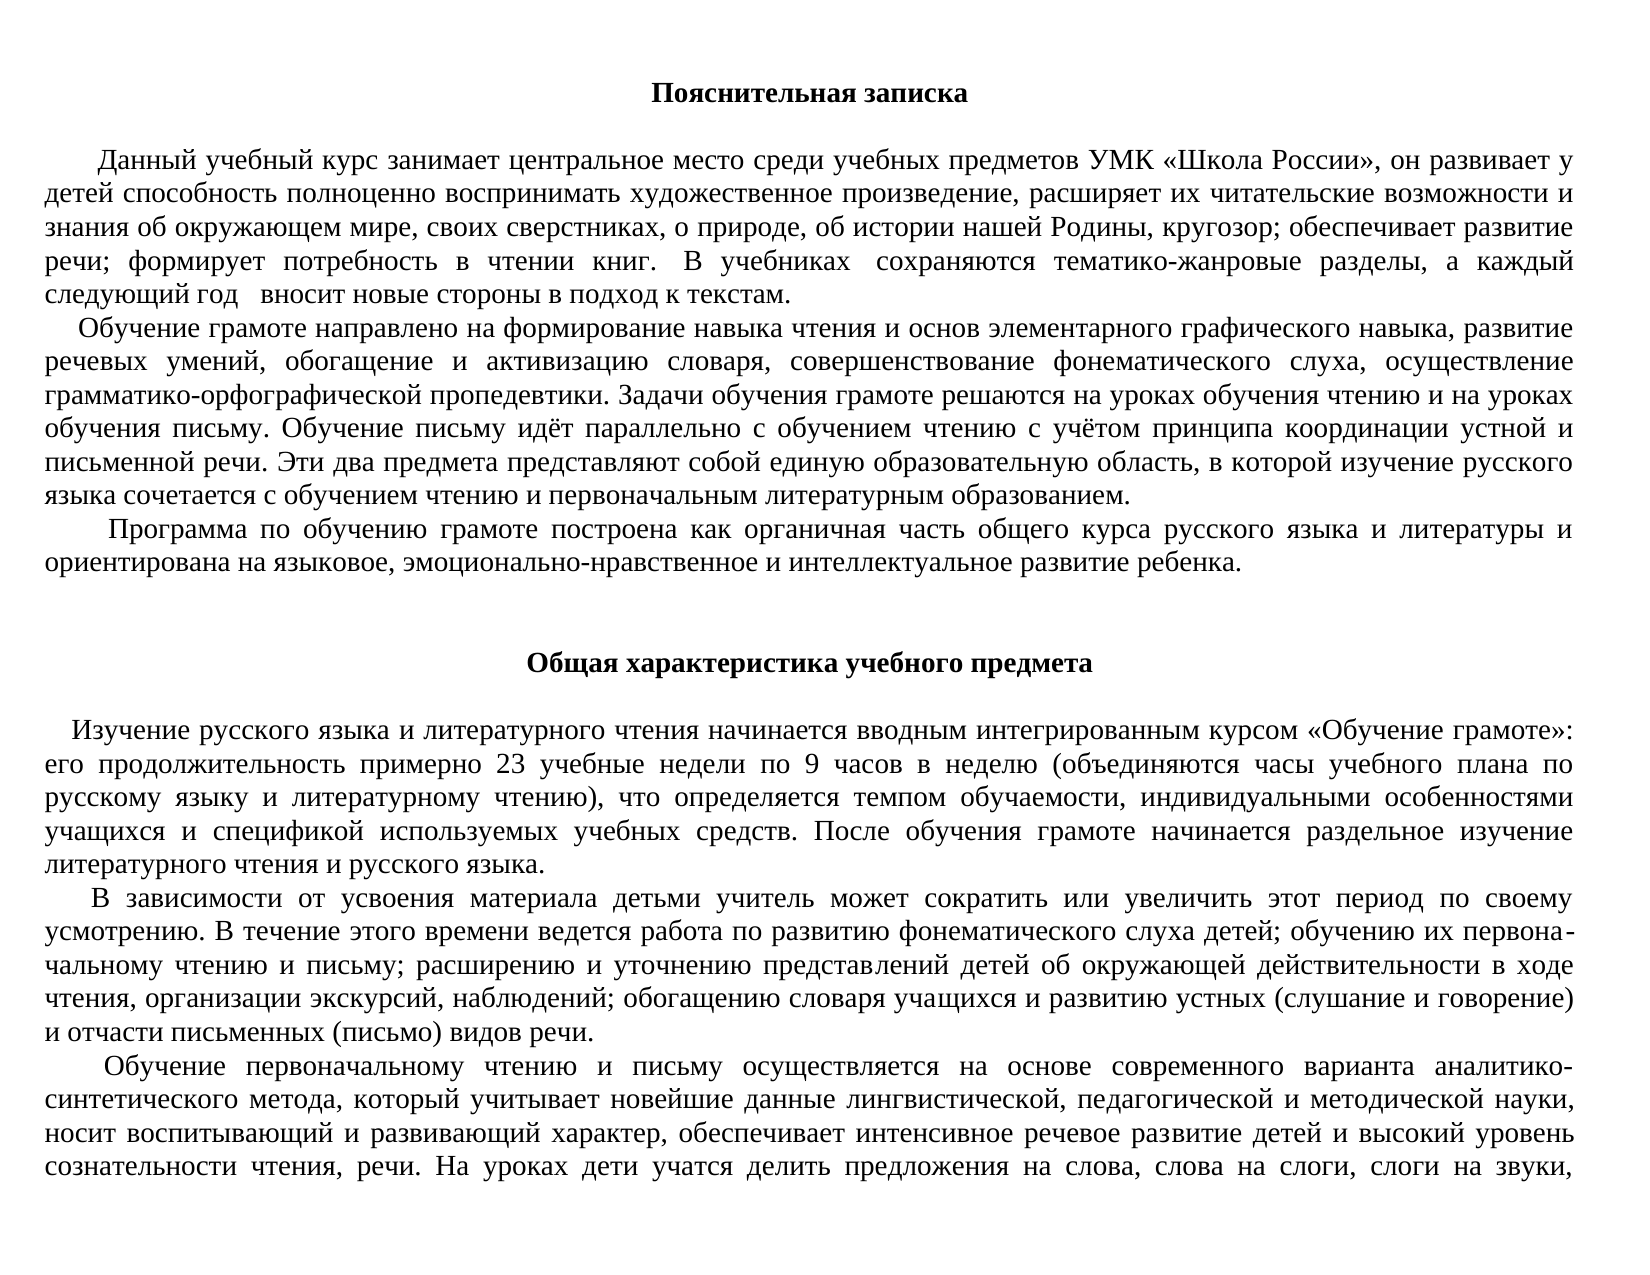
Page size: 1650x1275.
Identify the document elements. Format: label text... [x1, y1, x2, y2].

text Общая характеристика учебного предмета [44, 645, 1575, 679]
text Изучение русского языка и литературного чтения начинается вводным интегрированным курсом «Обучение грамоте»: его продолжительность примерно 23 учебные недели по 9 часов в неделю (объединяются часы учебного плана по русскому языку и литературному чтению), что определяется темпом обучаемости, индивидуальными особенностями учащихся и спецификой используемых учебных средств. После обучения грамоте начинается раздельное изучение литературного чтения и русского языка. [44, 712, 1575, 880]
text Данный учебный курс занимает центральное место среди учебных предметов УМК «Школа России», он развивает у детей способность полноценно воспринимать художественное произведение, расширяет их читательские возможности и знания об окружающем мире, своих сверстниках, о природе, об истории нашей Родины, кругозор; обеспечивает развитие речи; формирует потребность в чтении книг. В учебниках сохраняются тематико-жанровые разделы, а каждый следующий год вносит новые стороны в подход к текстам. [44, 142, 1575, 310]
text Пояснительная записка [44, 75, 1575, 108]
text В зависимости от усвоения материала детьми учитель может сократить или увеличить этот период по своему усмотрению. В течение этого времени ведется работа по развитию фонематического слуха детей; обучению их первоначальному чтению и письму; расширению и уточнению представлений детей об окружающей действительности в ходе чтения, организации экскурсий, наблюдений; обогащению словаря учащихся и развитию устных (слушание и говорение) и отчасти письменных (письмо) видов речи. [44, 880, 1575, 1048]
text Программа по обучению грамоте построена как органичная часть общего курса русского языка и литературы и ориентирована на языковое, эмоционально-нравственное и интеллектуальное развитие ребенка. [44, 511, 1575, 578]
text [44, 1048, 1575, 1182]
text Обучение грамоте направлено на формирование навыка чтения и основ элементарного графического навыка, развитие речевых умений, обогащение и активизацию словаря, совершенствование фонематического слуха, осуществление грамматико-орфографической пропедевтики. Задачи обучения грамоте решаются на уроках обучения чтению и на уроках обучения письму. Обучение письму идёт параллельно с обучением чтению с учётом принципа координации устной и письменной речи. Эти два предмета представляют собой единую образовательную область, в которой изучение русского языка сочетается с обучением чтению и первоначальным литературным образованием. [44, 310, 1575, 511]
